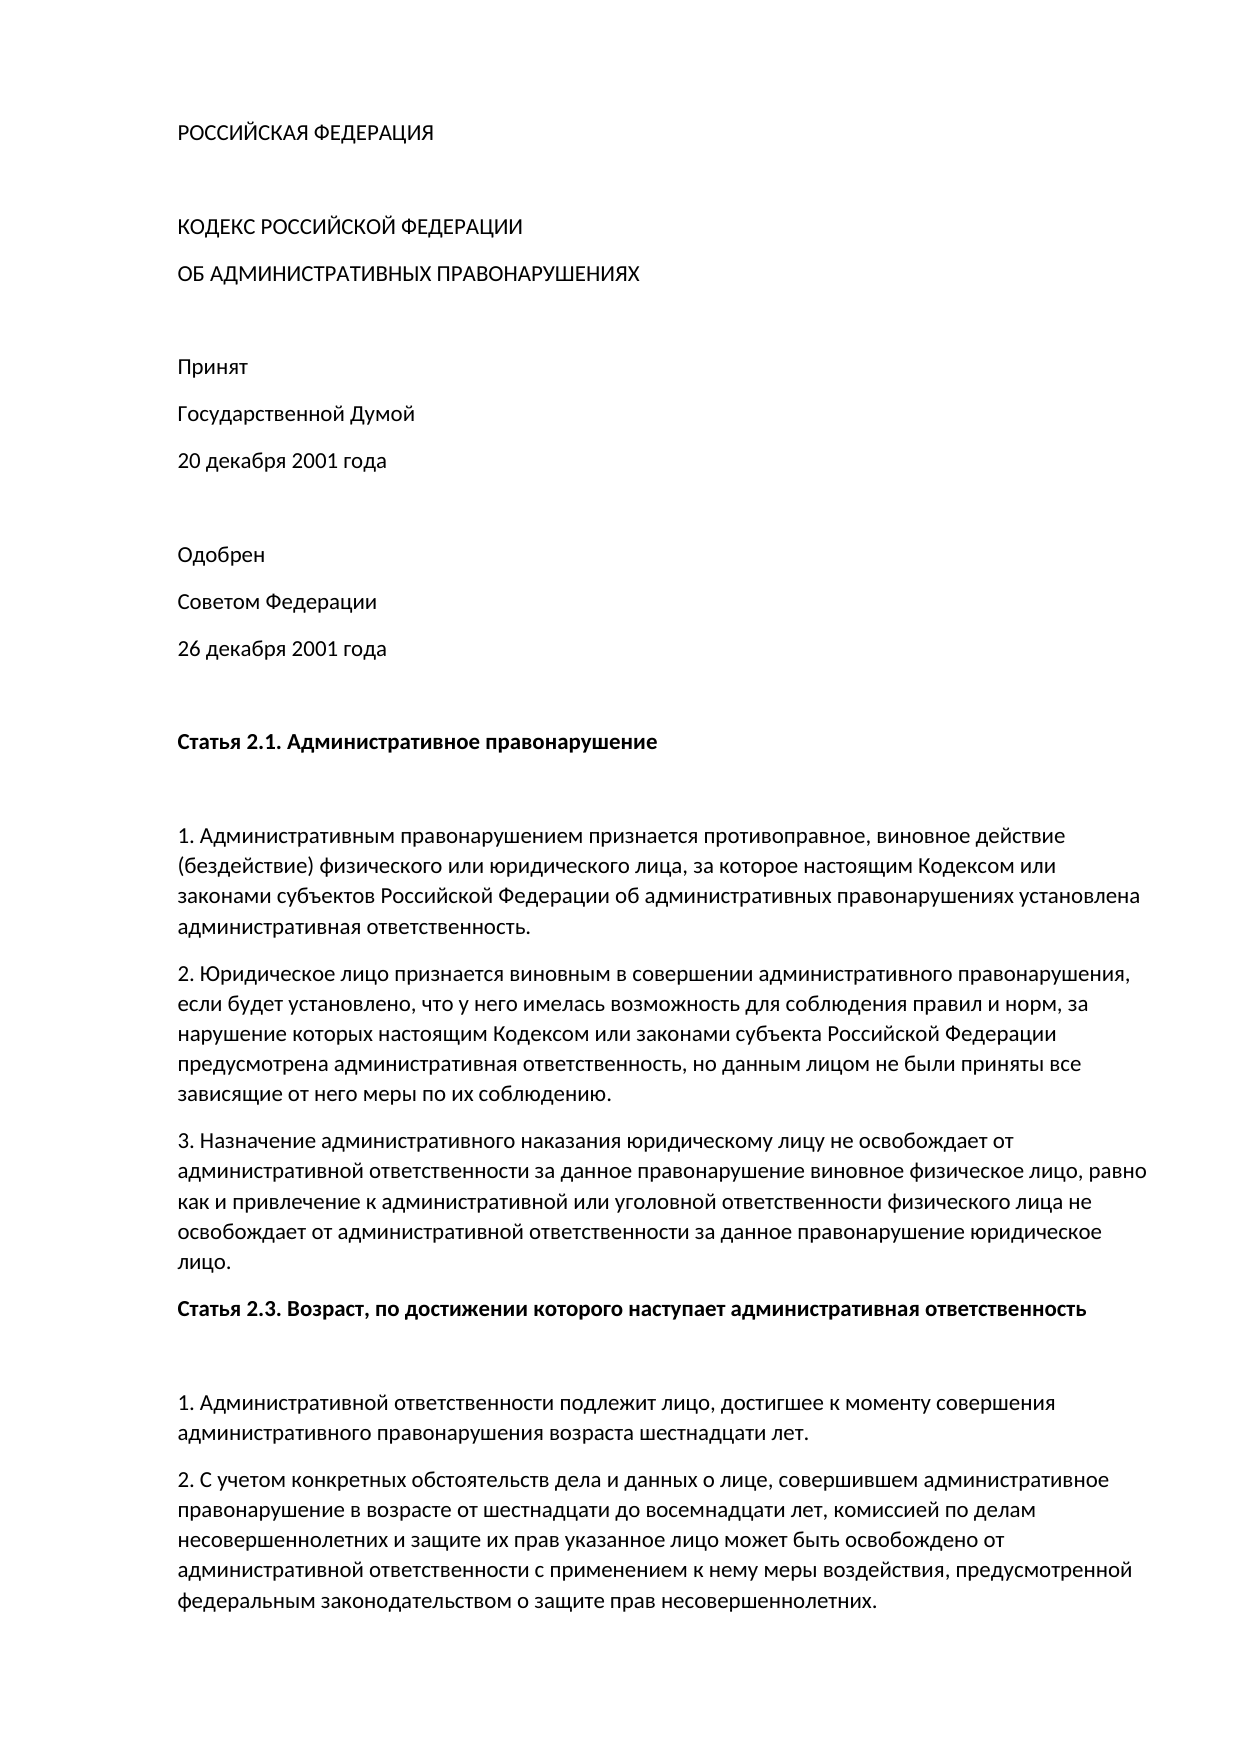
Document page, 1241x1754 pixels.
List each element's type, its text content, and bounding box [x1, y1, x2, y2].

text 1. Административной ответственности подлежит лицо, достигшее к моменту совершения административного правонарушения возраста шестнадцати лет. [177, 1388, 1152, 1446]
text 3. Назначение административного наказания юридическому лицу не освобождает от административной ответственности за данное правонарушение виновное физическое лицо, равно как и привлечение к административной или уголовной ответственности физического лица не освобождает от административной ответственности за данное правонарушение юридическое лицо. [177, 1126, 1152, 1275]
text КОДЕКС РОССИЙСКОЙ ФЕДЕРАЦИИ [177, 212, 1152, 240]
text 1. Административным правонарушением признается противоправное, виновное действие (бездействие) физического или юридического лица, за которое настоящим Кодексом или законами субъектов Российской Федерации об административных правонарушениях установлена административная ответственность. [177, 821, 1152, 940]
text Статья 2.3. Возраст, по достижении которого наступает административная ответственность [177, 1294, 1152, 1322]
text Советом Федерации [177, 587, 1152, 615]
text РОССИЙСКАЯ ФЕДЕРАЦИЯ [177, 118, 1152, 146]
text Государственной Думой [177, 399, 1152, 427]
text 20 декабря 2001 года [177, 446, 1152, 474]
text 2. С учетом конкретных обстоятельств дела и данных о лице, совершившем административное правонарушение в возрасте от шестнадцати до восемнадцати лет, комиссией по делам несовершеннолетних и защите их прав указанное лицо может быть освобождено от административной ответственности с применением к нему меры воздействия, предусмотренной федеральным законодательством о защите прав несовершеннолетних. [177, 1465, 1152, 1614]
text 26 декабря 2001 года [177, 634, 1152, 662]
text 2. Юридическое лицо признается виновным в совершении административного правонарушения, если будет установлено, что у него имелась возможность для соблюдения правил и норм, за нарушение которых настоящим Кодексом или законами субъекта Российской Федерации предусмотрена административная ответственность, но данным лицом не были приняты все зависящие от него меры по их соблюдению. [177, 959, 1152, 1108]
text Статья 2.1. Административное правонарушение [177, 727, 1152, 756]
text Принят [177, 352, 1152, 381]
text ОБ АДМИНИСТРАТИВНЫХ ПРАВОНАРУШЕНИЯХ [177, 259, 1152, 287]
text Одобрен [177, 540, 1152, 568]
